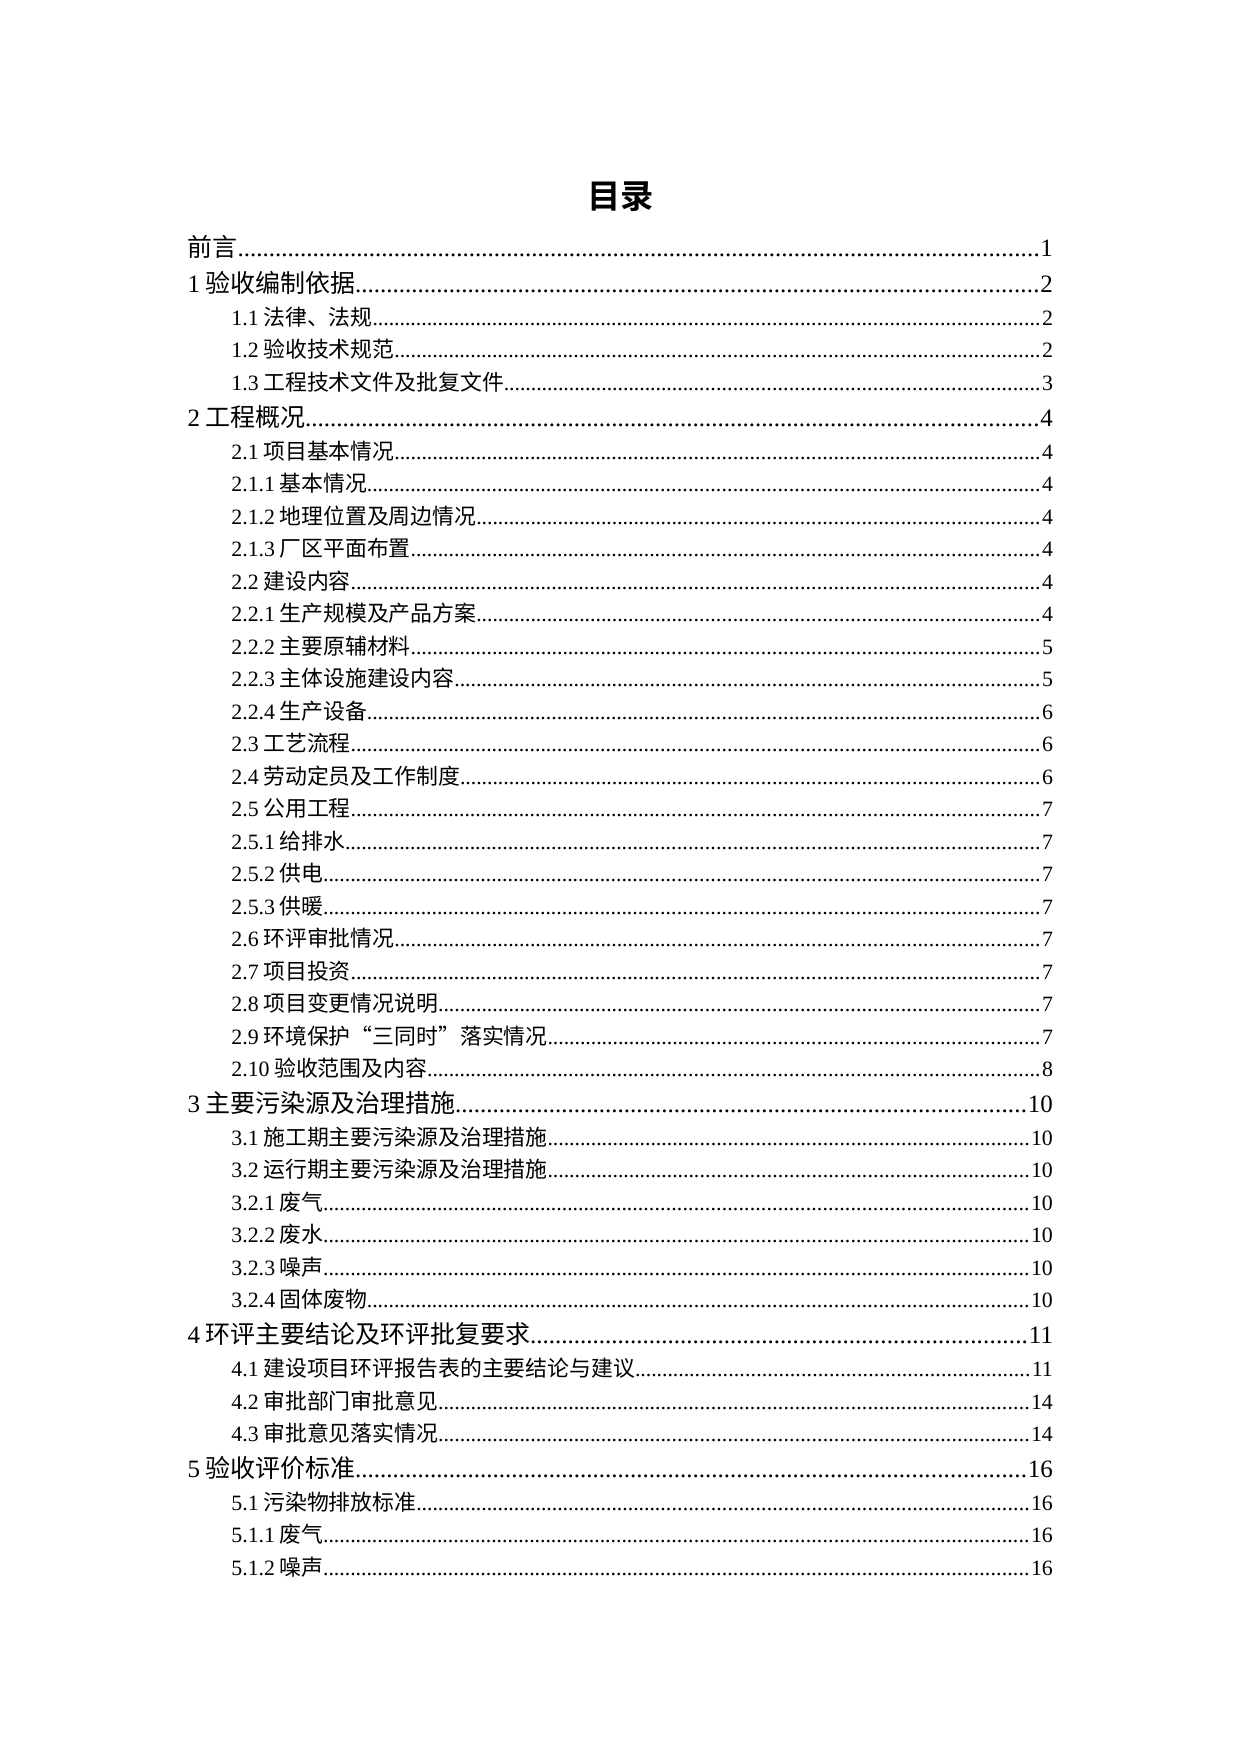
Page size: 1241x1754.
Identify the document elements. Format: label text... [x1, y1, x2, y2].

text 5验收评价标准 16 [187, 1448, 1053, 1484]
text 2.3工艺流程 6 [231, 726, 1053, 758]
text 前言 1 [187, 227, 1053, 263]
text 2.2建设内容 4 [231, 563, 1053, 596]
text 2.1项目基本情况 4 [231, 433, 1053, 466]
text 4.3审批意见落实情况 14 [231, 1416, 1053, 1448]
text 4.2审批部门审批意见 14 [231, 1383, 1053, 1416]
text 2.5.3供暖 7 [231, 888, 1053, 921]
text 1.1法律、法规 2 [231, 299, 1053, 332]
subtitle 目录 [187, 162, 1053, 227]
text 2.5公用工程 7 [231, 791, 1053, 823]
text 2.2.3主体设施建设内容 5 [231, 661, 1053, 693]
text 2.2.1生产规模及产品方案 4 [231, 596, 1053, 628]
text 5.1.1废气 16 [231, 1517, 1053, 1549]
text 3.1施工期主要污染源及治理措施 10 [231, 1119, 1053, 1152]
text 2.10验收范围及内容 8 [231, 1051, 1053, 1083]
text 3.2运行期主要污染源及治理措施 10 [231, 1152, 1053, 1184]
text 3主要污染源及治理措施 10 [187, 1083, 1053, 1119]
text 5.1.2噪声 16 [231, 1549, 1053, 1582]
text 1验收编制依据 2 [187, 263, 1053, 299]
text 2.7项目投资 7 [231, 953, 1053, 986]
text 4环评主要结论及环评批复要求 11 [187, 1314, 1053, 1351]
text 3.2.4固体废物 10 [231, 1282, 1053, 1314]
text 2.1.1基本情况 4 [231, 466, 1053, 498]
text 2.6环评审批情况 7 [231, 921, 1053, 953]
text 3.2.1废气 10 [231, 1184, 1053, 1217]
text 5.1污染物排放标准 16 [231, 1484, 1053, 1517]
text 2.4劳动定员及工作制度 6 [231, 758, 1053, 791]
text 1.3工程技术文件及批复文件 3 [231, 364, 1053, 397]
text 3.2.2废水 10 [231, 1217, 1053, 1249]
text 2.8项目变更情况说明 7 [231, 986, 1053, 1018]
text 2.5.1给排水 7 [231, 823, 1053, 856]
text 1.2验收技术规范 2 [231, 332, 1053, 364]
text 2.2.2主要原辅材料 5 [231, 628, 1053, 661]
text 4.1建设项目环评报告表的主要结论与建议 11 [231, 1351, 1053, 1383]
text 2.2.4生产设备 6 [231, 693, 1053, 726]
text 2.1.3厂区平面布置 4 [231, 531, 1053, 563]
text 3.2.3噪声 10 [231, 1249, 1053, 1282]
text 2工程概况 4 [187, 397, 1053, 433]
text 2.1.2地理位置及周边情况 4 [231, 498, 1053, 531]
text 2.5.2供电 7 [231, 856, 1053, 888]
text 2.9环境保护“三同时”落实情况 7 [231, 1018, 1053, 1051]
